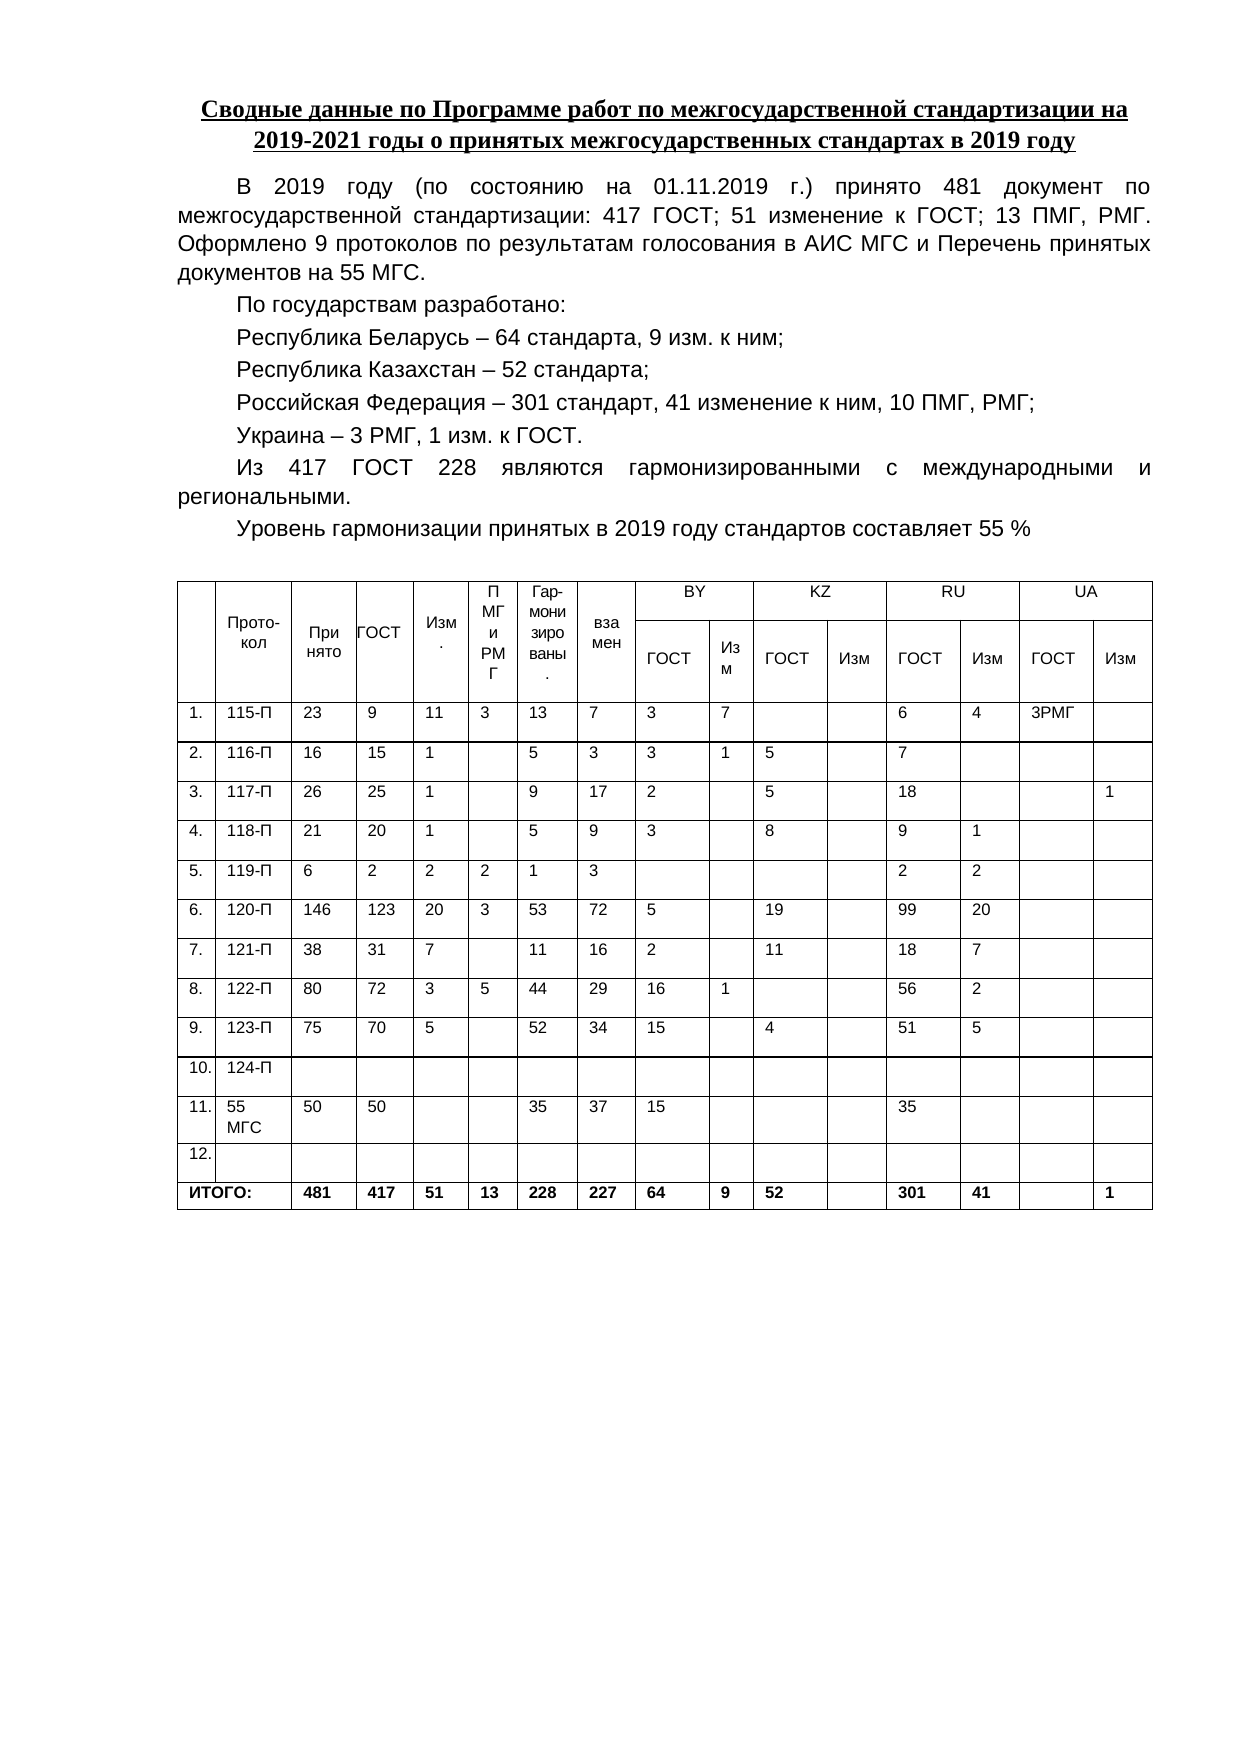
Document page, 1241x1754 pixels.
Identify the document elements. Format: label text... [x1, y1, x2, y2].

table_cell 120-П [216, 900, 291, 938]
table_cell 1 [710, 743, 753, 781]
table_cell [1094, 900, 1152, 938]
table_cell 116-П [216, 743, 291, 781]
table_cell 5 [469, 979, 517, 1017]
table_cell 2 [961, 979, 1019, 1017]
table_cell Изм [961, 621, 1019, 702]
table_cell 5 [414, 1018, 468, 1056]
table_cell [710, 782, 753, 820]
table_cell [710, 1058, 753, 1096]
table_header ГОСТ [357, 582, 413, 702]
table_cell 2 [357, 861, 413, 899]
table_cell [178, 1144, 215, 1182]
table_cell 5 [518, 821, 577, 859]
table_cell 4 [754, 1018, 827, 1056]
table_cell 3 [578, 743, 635, 781]
table_header ПМГ и РМГ [469, 582, 517, 702]
table_cell [1020, 1144, 1093, 1182]
table_cell 417 [357, 1183, 413, 1209]
table_header взамен [578, 582, 635, 702]
table_cell 146 [292, 900, 356, 938]
table_cell [1094, 1097, 1152, 1143]
table_cell 1 [961, 821, 1019, 859]
table_cell 26 [292, 782, 356, 820]
table_cell 2 [887, 861, 960, 899]
table_cell 3РМГ [1020, 703, 1093, 741]
table_cell 2 [469, 861, 517, 899]
table_cell [1020, 743, 1093, 781]
table_cell 34 [578, 1018, 635, 1056]
text Российская Федерация – 301 стандарт, 41 изменение к ним, 10 ПМГ, РМГ; [177, 389, 1152, 415]
table_cell 9 [578, 821, 635, 859]
table_cell [710, 900, 753, 938]
text В 2019 году (по состоянию на 01.11.2019 г.) принято 481 документ по межгосударственной стандартизации: 417 ГОСТ; 51 изменение к ГОСТ; 13 ПМГ, РМГ. Оформлено 9 протоколов по результатам голосования в АИС МГС и Перечень принятых документов на 55 МГС. [177, 173, 1152, 285]
table_cell [710, 861, 753, 899]
table_cell [469, 743, 517, 781]
table_cell 3 [636, 743, 709, 781]
table_cell 35 [518, 1097, 577, 1143]
table_cell 52 [518, 1018, 577, 1056]
table_cell 5 [754, 743, 827, 781]
table_cell 16 [578, 939, 635, 978]
table_cell [828, 782, 886, 820]
table_cell 7 [961, 939, 1019, 978]
table_cell [178, 900, 215, 938]
table_cell 7 [578, 703, 635, 741]
text По государствам разработано: [177, 291, 1152, 318]
table_cell [828, 1058, 886, 1096]
table_cell 29 [578, 979, 635, 1017]
table_cell [178, 1097, 215, 1143]
table_cell ГОСТ [636, 621, 709, 702]
table_cell 2 [636, 939, 709, 978]
table_cell 72 [357, 979, 413, 1017]
table_cell Изм [828, 621, 886, 702]
table_cell [357, 1144, 413, 1182]
table_cell [518, 1058, 577, 1096]
table_cell 11 [518, 939, 577, 978]
table_cell 56 [887, 979, 960, 1017]
table_cell 21 [292, 821, 356, 859]
table_cell [178, 703, 215, 741]
table_cell [636, 861, 709, 899]
table_cell 80 [292, 979, 356, 1017]
table_cell [1020, 821, 1093, 859]
table_cell 9 [710, 1183, 753, 1209]
table_cell 23 [292, 703, 356, 741]
table_cell [828, 1144, 886, 1182]
table_cell [178, 1058, 215, 1096]
table_cell [1094, 743, 1152, 781]
table_cell 51 [887, 1018, 960, 1056]
table_cell [414, 1058, 468, 1096]
table_cell [828, 979, 886, 1017]
table_cell 123-П [216, 1018, 291, 1056]
table_cell 7 [710, 703, 753, 741]
text Республика Беларусь – 64 стандарта, 9 изм. к ним; [177, 324, 1152, 350]
table_cell 11 [754, 939, 827, 978]
table_cell 20 [357, 821, 413, 859]
table_cell 15 [636, 1097, 709, 1143]
table_cell 5 [518, 743, 577, 781]
table_cell 99 [887, 900, 960, 938]
table_cell 53 [518, 900, 577, 938]
table_cell 18 [887, 939, 960, 978]
table_cell 17 [578, 782, 635, 820]
text Сводные данные по Программе работ по межгосударственной стандартизации на 2019-2021 годы о принятых межгосударственных стандартах в 2019 году [177, 94, 1152, 154]
table_cell [1020, 782, 1093, 820]
table_cell [754, 1097, 827, 1143]
table_cell Изм [710, 621, 753, 702]
table_cell [518, 1144, 577, 1182]
table_cell [961, 782, 1019, 820]
table_cell ГОСТ [754, 621, 827, 702]
table_cell [828, 821, 886, 859]
table_cell 1 [414, 743, 468, 781]
table_cell 15 [636, 1018, 709, 1056]
table_cell [710, 1097, 753, 1143]
table_cell [1020, 1018, 1093, 1056]
table_cell [754, 703, 827, 741]
table_cell [469, 1058, 517, 1096]
text Республика Казахстан – 52 стандарта; [177, 356, 1152, 383]
table_cell [710, 1018, 753, 1056]
table_header RU [887, 582, 1019, 619]
table_cell [1020, 979, 1093, 1017]
table_cell 4 [961, 703, 1019, 741]
table_cell 20 [961, 900, 1019, 938]
table_cell [178, 1018, 215, 1056]
table_cell ГОСТ [1020, 621, 1093, 702]
table_cell 7 [887, 743, 960, 781]
table_cell [292, 1144, 356, 1182]
table_cell 3 [469, 900, 517, 938]
table_cell 11 [414, 703, 468, 741]
table_cell 3 [469, 703, 517, 741]
table_header Гар-монизированы. [518, 582, 577, 702]
table_cell [1020, 1097, 1093, 1143]
table_cell 3 [578, 861, 635, 899]
table_cell 18 [887, 782, 960, 820]
table_cell 3 [414, 979, 468, 1017]
table_cell [414, 1097, 468, 1143]
table_cell [178, 782, 215, 820]
table_cell 75 [292, 1018, 356, 1056]
table_cell [292, 1058, 356, 1096]
table_cell [178, 939, 215, 978]
table_cell 3 [636, 821, 709, 859]
table_cell [1094, 939, 1152, 978]
table_cell [1020, 1183, 1093, 1209]
table_cell 16 [636, 979, 709, 1017]
table_cell [828, 900, 886, 938]
table_cell 481 [292, 1183, 356, 1209]
table_cell Изм [1094, 621, 1152, 702]
text Украина – 3 РМГ, 1 изм. к ГОСТ. [177, 422, 1152, 448]
table_cell 25 [357, 782, 413, 820]
table_cell 2 [961, 861, 1019, 899]
table_cell [828, 1183, 886, 1209]
table_cell 35 [887, 1097, 960, 1143]
table_cell [828, 703, 886, 741]
table_cell [469, 939, 517, 978]
table_cell 6 [887, 703, 960, 741]
table_cell 118-П [216, 821, 291, 859]
table_cell [636, 1144, 709, 1182]
table_cell [469, 1018, 517, 1056]
table_cell [1020, 939, 1093, 978]
table_cell [357, 1058, 413, 1096]
table_header При нято [292, 582, 356, 702]
table_cell [887, 1144, 960, 1182]
table_cell 228 [518, 1183, 577, 1209]
table_cell [828, 743, 886, 781]
table_cell 123 [357, 900, 413, 938]
table_cell ГОСТ [887, 621, 960, 702]
table_cell [754, 861, 827, 899]
table_cell 9 [518, 782, 577, 820]
table_cell 1 [414, 782, 468, 820]
table_cell 122-П [216, 979, 291, 1017]
table_cell 51 [414, 1183, 468, 1209]
table_cell 1 [414, 821, 468, 859]
table_cell [178, 743, 215, 781]
text Уровень гармонизации принятых в 2019 году стандартов составляет 55 % [177, 515, 1152, 542]
table_cell [1094, 1018, 1152, 1056]
table_cell [887, 1058, 960, 1096]
table_cell [1094, 821, 1152, 859]
table_cell 72 [578, 900, 635, 938]
table_cell [961, 1144, 1019, 1182]
table_cell [961, 1097, 1019, 1143]
table_cell [469, 821, 517, 859]
table_cell [754, 1144, 827, 1182]
text Из 417 ГОСТ 228 являются гармонизированными с международными и региональными. [177, 454, 1152, 509]
table_cell [961, 1058, 1019, 1096]
table_cell 117-П [216, 782, 291, 820]
table_cell [178, 979, 215, 1017]
table_cell [754, 979, 827, 1017]
table_header BY [636, 582, 753, 619]
table_cell [469, 1097, 517, 1143]
table_cell 70 [357, 1018, 413, 1056]
table_cell 6 [292, 861, 356, 899]
table_cell 5 [961, 1018, 1019, 1056]
table_cell [754, 1058, 827, 1096]
table_cell 301 [887, 1183, 960, 1209]
table_header UA [1020, 582, 1152, 619]
table_cell 5 [636, 900, 709, 938]
table_cell 9 [887, 821, 960, 859]
table_cell 7 [414, 939, 468, 978]
table_cell 16 [292, 743, 356, 781]
table_cell 37 [578, 1097, 635, 1143]
table_cell ИТОГО: [178, 1183, 291, 1209]
table_cell [1094, 979, 1152, 1017]
table_cell 1 [710, 979, 753, 1017]
table_cell 3 [636, 703, 709, 741]
table_cell [578, 1144, 635, 1182]
table_cell 1 [1094, 782, 1152, 820]
table_cell [828, 1018, 886, 1056]
table_cell 41 [961, 1183, 1019, 1209]
table_cell [469, 782, 517, 820]
table_cell [414, 1144, 468, 1182]
table_cell 64 [636, 1183, 709, 1209]
table_cell [1094, 861, 1152, 899]
table_cell [1020, 900, 1093, 938]
table_cell 9 [357, 703, 413, 741]
table_cell 50 [357, 1097, 413, 1143]
table_cell [828, 861, 886, 899]
table_cell 121-П [216, 939, 291, 978]
table_cell [1094, 703, 1152, 741]
table_cell 13 [469, 1183, 517, 1209]
table_cell 38 [292, 939, 356, 978]
table_cell 15 [357, 743, 413, 781]
table_cell 8 [754, 821, 827, 859]
table_cell [1020, 1058, 1093, 1096]
table_cell [710, 939, 753, 978]
table_cell 2 [414, 861, 468, 899]
table_cell [216, 1144, 291, 1182]
table_cell [178, 861, 215, 899]
table_cell [469, 1144, 517, 1182]
table_cell 1 [1094, 1183, 1152, 1209]
table_cell 13 [518, 703, 577, 741]
table_cell [636, 1058, 709, 1096]
table_cell [1094, 1058, 1152, 1096]
table_cell 50 [292, 1097, 356, 1143]
table_cell 52 [754, 1183, 827, 1209]
table_cell 44 [518, 979, 577, 1017]
table_cell 1 [518, 861, 577, 899]
table_header [178, 582, 215, 702]
table_header KZ [754, 582, 886, 619]
table_cell 19 [754, 900, 827, 938]
table_cell [828, 1097, 886, 1143]
table_cell 115-П [216, 703, 291, 741]
table_cell [578, 1058, 635, 1096]
table_cell [1094, 1144, 1152, 1182]
table_cell 31 [357, 939, 413, 978]
table_cell [178, 821, 215, 859]
table_cell 124-П [216, 1058, 291, 1096]
table_cell 5 [754, 782, 827, 820]
table_cell [710, 1144, 753, 1182]
table_cell [1020, 861, 1093, 899]
table_header Изм. [414, 582, 468, 702]
table_cell 55 МГС [216, 1097, 291, 1143]
table_cell 2 [636, 782, 709, 820]
table_cell [961, 743, 1019, 781]
table_cell 119-П [216, 861, 291, 899]
table_cell [710, 821, 753, 859]
table_cell [828, 939, 886, 978]
table_header Прото-кол [216, 582, 291, 702]
table_cell 20 [414, 900, 468, 938]
table_cell 227 [578, 1183, 635, 1209]
